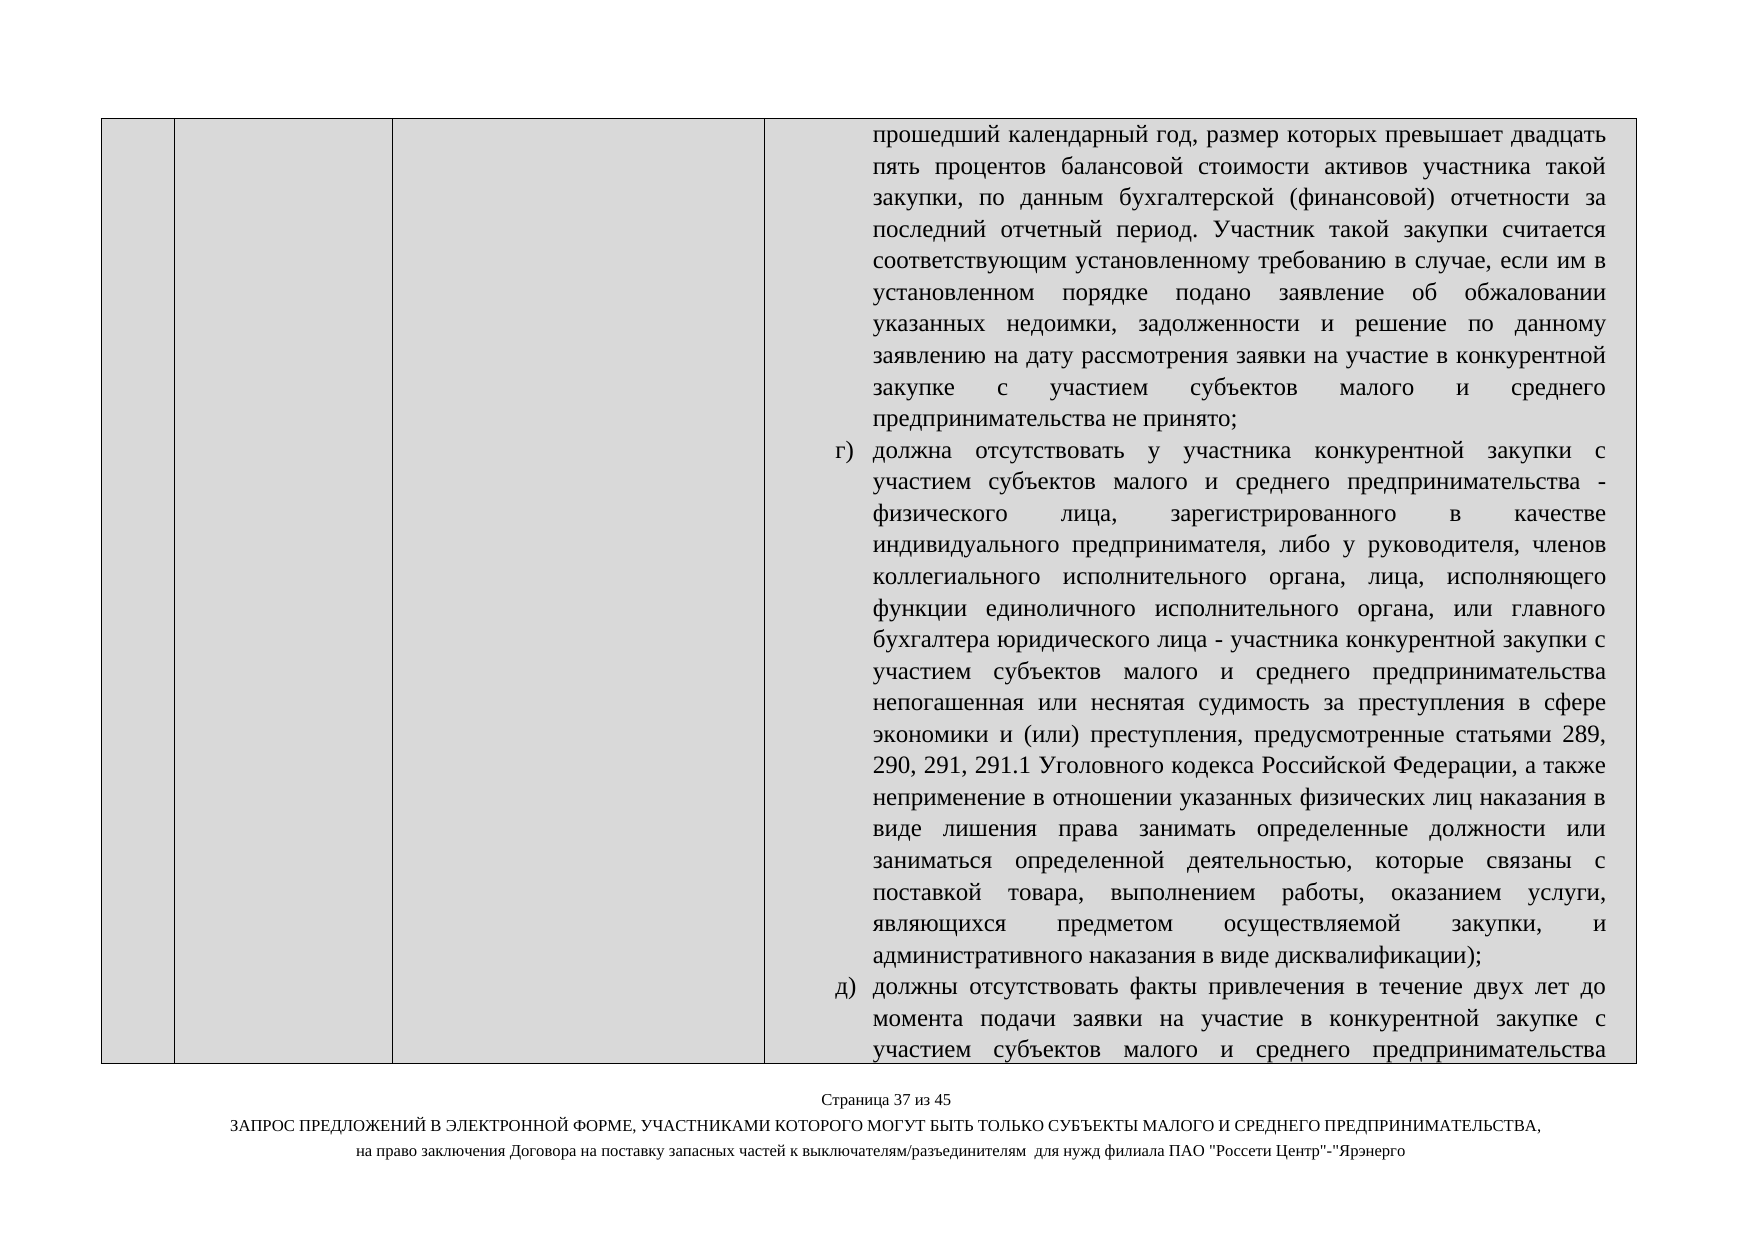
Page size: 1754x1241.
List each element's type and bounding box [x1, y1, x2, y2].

table_cell [765, 119, 1636, 1063]
table_cell [102, 119, 174, 1063]
table_cell [175, 119, 392, 1063]
table_cell [393, 119, 764, 1063]
